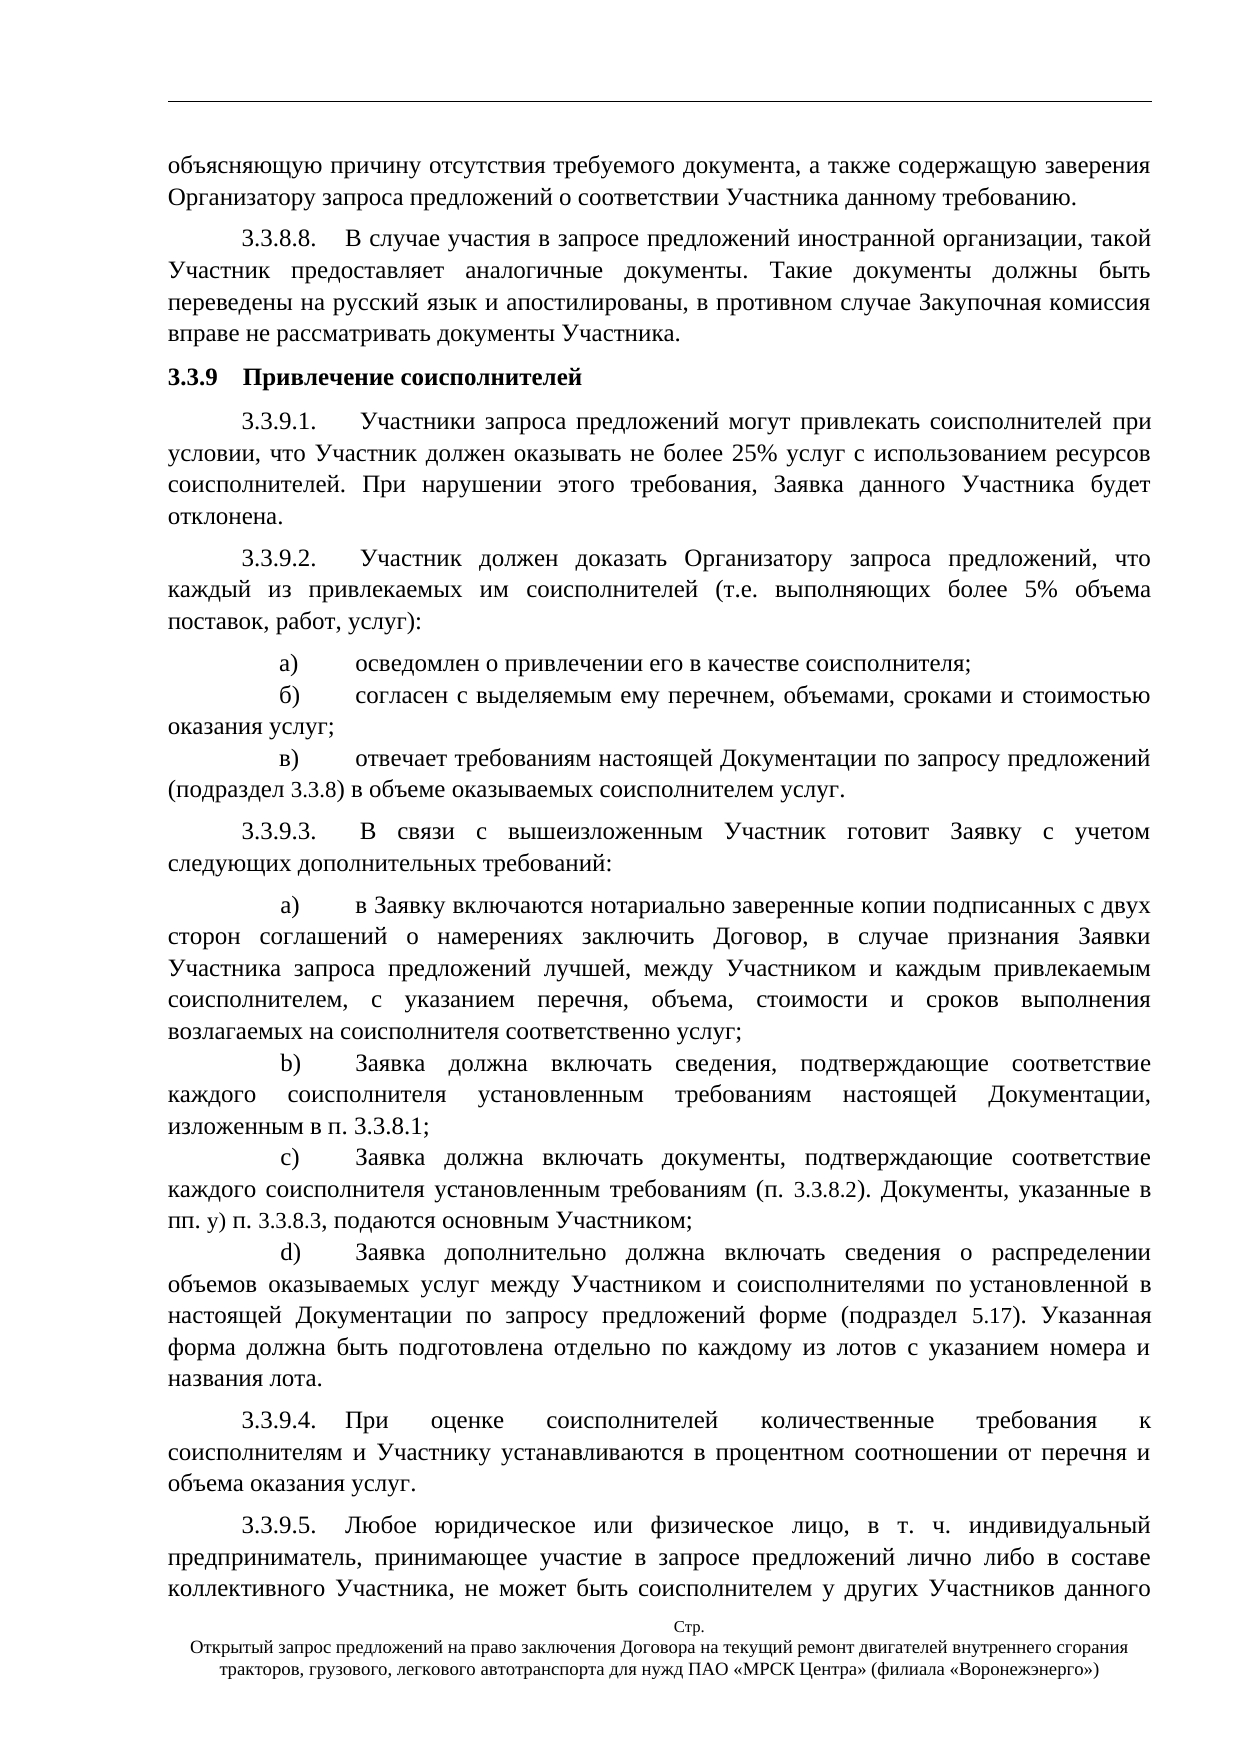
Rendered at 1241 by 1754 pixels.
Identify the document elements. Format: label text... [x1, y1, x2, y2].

list Участник должен доказать Организатору запроса предложений, что каждый из привлекаемых им соисполнителей (т.е. выполняющих более 5% объема поставок, работ, услуг): [168, 543, 1152, 635]
list согласен с выделяемым ему перечнем, объемами, сроками и стоимостью оказания услуг; [168, 680, 1152, 740]
list осведомлен о привлечении его в качестве соисполнителя; [168, 648, 1152, 677]
list Заявка дополнительно должна включать сведения о распределении объемов оказываемых услуг между Участником и соисполнителями по установленной в настоящей Документации по запросу предложений форме (подраздел 5.17). Указанная форма должна быть подготовлена отдельно по каждому из лотов с указанием номера и названия лота. [168, 1237, 1152, 1392]
list отвечает требованиям настоящей Документации по запросу предложений (подраздел 3.3.8) в объеме оказываемых соисполнителем услуг. [168, 743, 1152, 803]
list При оценке соисполнителей количественные требования к соисполнителям и Участнику устанавливаются в процентном соотношении от перечня и объема оказания услуг. [168, 1405, 1152, 1497]
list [168, 1510, 1152, 1602]
list Заявка должна включать сведения, подтверждающие соответствие каждого соисполнителя установленным требованиям настоящей Документации, изложенным в п. 3.3.8.1; [168, 1048, 1152, 1139]
list В связи с вышеизложенным Участник готовит Заявку с учетом следующих дополнительных требований: [168, 816, 1152, 877]
list Участники запроса предложений могут привлекать соисполнителей при условии, что Участник должен оказывать не более 25% услуг c использованием ресурсов соисполнителей. При нарушении этого требования, Заявка данного Участника будет отклонена. [168, 406, 1152, 530]
list В случае участия в запросе предложений иностранной организации, такой Участник предоставляет аналогичные документы. Такие документы должны быть переведены на русский язык и апостилированы, в противном случае Закупочная комиссия вправе не рассматривать документы Участника. [168, 223, 1152, 347]
list в Заявку включаются нотариально заверенные копии подписанных с двух сторон соглашений о намерениях заключить Договор, в случае признания Заявки Участника запроса предложений лучшей, между Участником и каждым привлекаемым соисполнителем, с указанием перечня, объема, стоимости и сроков выполнения возлагаемых на соисполнителя соответственно услуг; [168, 890, 1152, 1045]
list Заявка должна включать документы, подтверждающие соответствие каждого соисполнителя установленным требованиям (п. 3.3.8.2). Документы, указанные в пп. у) п. 3.3.8.3, подаются основным Участником; [168, 1142, 1152, 1234]
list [168, 150, 1152, 210]
subtitle Привлечение соисполнителей [168, 362, 1152, 391]
